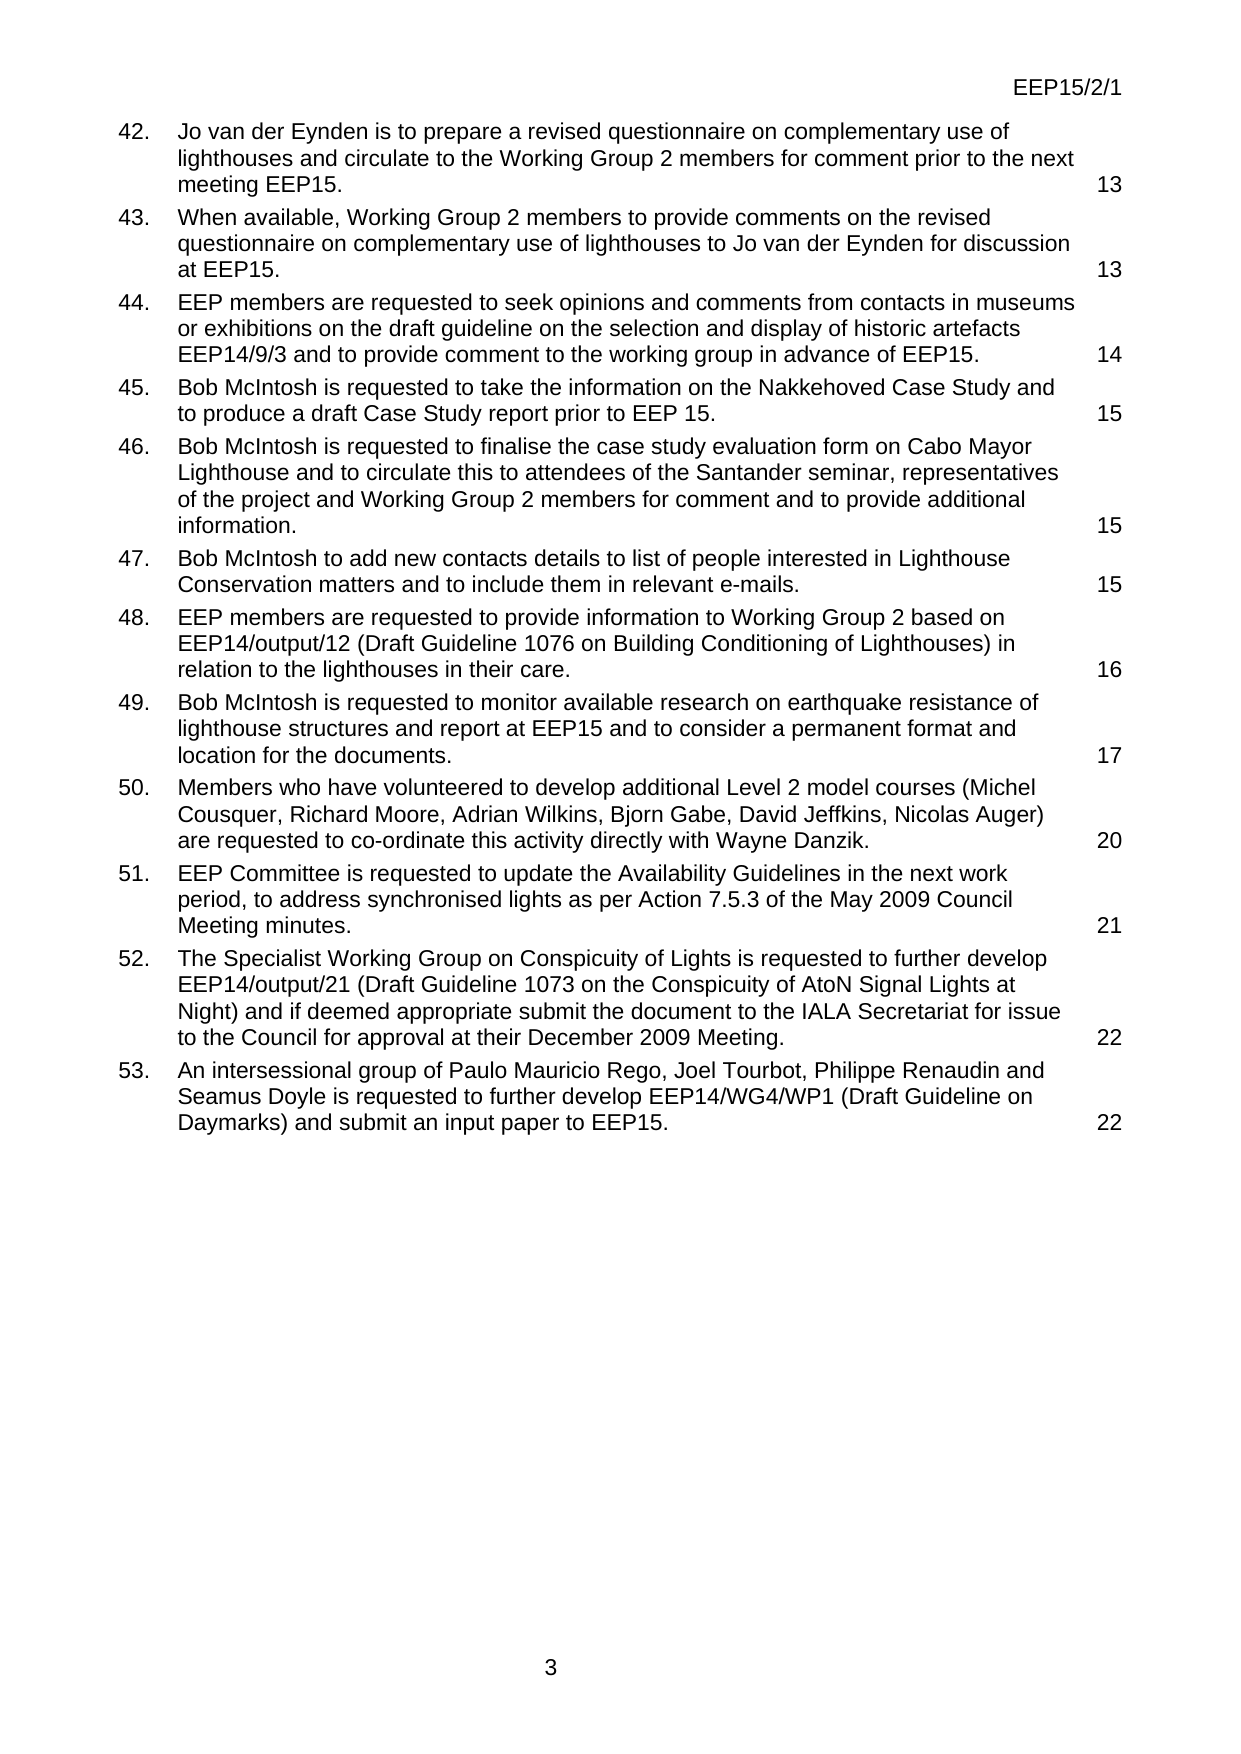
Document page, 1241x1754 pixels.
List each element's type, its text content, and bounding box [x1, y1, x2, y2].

text 43. When available, Working Group 2 members to provide comments on the revised questionnaire on complementary use of lighthouses to Jo van der Eynden for discussion at EEP15. 13 [118, 203, 1078, 282]
text 52. The Specialist Working Group on Conspicuity of Lights is requested to further develop EEP14/output/21 (Draft Guideline 1073 on the Conspicuity of AtoN Signal Lights at Night) and if deemed appropriate submit the document to the IALA Secretariat for issue to the Council for approval at their December 2009 Meeting. 22 [118, 945, 1078, 1050]
text 50. Members who have volunteered to develop additional Level 2 model courses (Michel Cousquer, Richard Moore, Adrian Wilkins, Bjorn Gabe, David Jeffkins, Nicolas Auger) are requested to co-ordinate this activity directly with Wayne Danzik. 20 [118, 774, 1078, 853]
text 46. Bob McIntosh is requested to finalise the case study evaluation form on Cabo Mayor Lighthouse and to circulate this to attendees of the Santander seminar, representatives of the project and Working Group 2 members for comment and to provide additional information. 15 [118, 433, 1078, 538]
text 51. EEP Committee is requested to update the Availability Guidelines in the next work period, to address synchronised lights as per Action 7.5.3 of the May 2009 Council Meeting minutes. 21 [118, 859, 1078, 939]
text 49. Bob McIntosh is requested to monitor available research on earthquake resistance of lighthouse structures and report at EEP15 and to consider a permanent format and location for the documents. 17 [118, 689, 1078, 768]
text 47. Bob McIntosh to add new contacts details to list of people interested in Lighthouse Conservation matters and to include them in relevant e-mails. 15 [118, 545, 1078, 597]
text 45. Bob McIntosh is requested to take the information on the Nakkehoved Case Study and to produce a draft Case Study report prior to EEP 15. 15 [118, 374, 1078, 427]
text 48. EEP members are requested to provide information to Working Group 2 based on EEP14/output/12 (Draft Guideline 1076 on Building Conditioning of Lighthouses) in relation to the lighthouses in their care. 16 [118, 604, 1078, 683]
text 44. EEP members are requested to seek opinions and comments from contacts in museums or exhibitions on the draft guideline on the selection and display of historic artefacts EEP14/9/3 and to provide comment to the working group in advance of EEP15. 14 [118, 289, 1078, 368]
text 53. An intersessional group of Paulo Mauricio Rego, Joel Tourbot, Philippe Renaudin and Seamus Doyle is requested to further develop EEP14/WG4/WP1 (Draft Guideline on Daymarks) and submit an input paper to EEP15. 22 [118, 1057, 1078, 1136]
text 42. Jo van der Eynden is to prepare a revised questionnaire on complementary use of lighthouses and circulate to the Working Group 2 members for comment prior to the next meeting EEP15. 13 [118, 118, 1078, 197]
